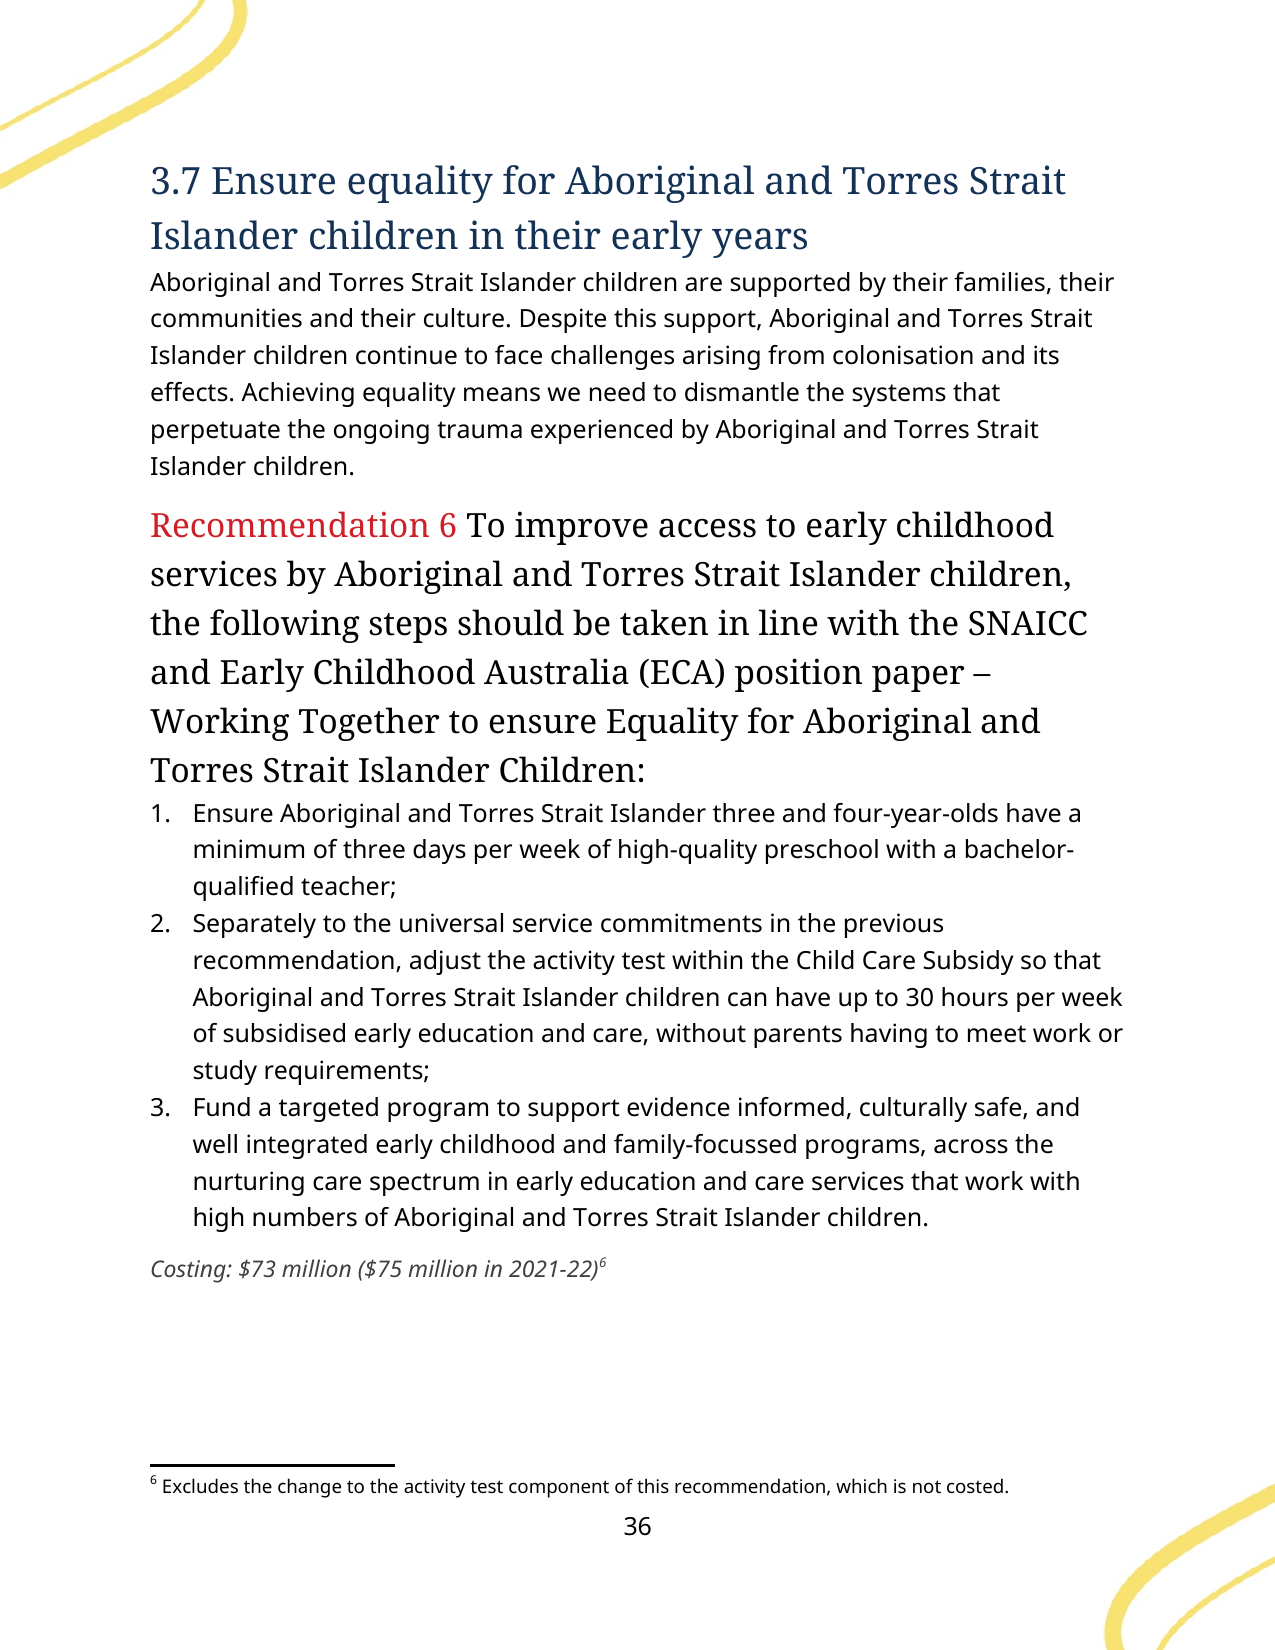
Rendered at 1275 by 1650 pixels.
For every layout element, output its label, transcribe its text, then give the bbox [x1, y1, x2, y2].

subtitle Recommendation 6 To improve access to early childhood services by Aboriginal and Torres Strait Islander children, the following steps should be taken in line with the SNAICC and Early Childhood Australia (ECA) position paper – Working Together to ensure Equality for Aboriginal and Torres Strait Islander Children: [150, 502, 1125, 792]
picture [0, 0, 1275, 1650]
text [150, 1253, 1125, 1284]
subtitle 3.7 Ensure equality for Aboriginal and Torres Strait Islander children in their early years [150, 154, 1125, 260]
text Aboriginal and Torres Strait Islander children are supported by their families, their communities and their culture. Despite this support, Aboriginal and Torres Strait Islander children continue to face challenges arising from colonisation and its effects. Achieving equality means we need to dismantle the systems that perpetuate the ongoing trauma experienced by Aboriginal and Torres Strait Islander children. [150, 264, 1125, 482]
list Separately to the universal service commitments in the previous recommendation, adjust the activity test within the Child Care Subsidy so that Aboriginal and Torres Strait Islander children can have up to 30 hours per week of subsidised early education and care, without parents having to meet work or study requirements; [150, 906, 1125, 1087]
list Fund a targeted program to support evidence informed, culturally safe, and well integrated early childhood and family-focussed programs, across the nurturing care spectrum in early education and care services that work with high numbers of Aboriginal and Torres Strait Islander children. [150, 1089, 1125, 1234]
list Ensure Aboriginal and Torres Strait Islander three and four-year-olds have a minimum of three days per week of high-quality preschool with a bachelor-qualified teacher; [150, 795, 1125, 903]
